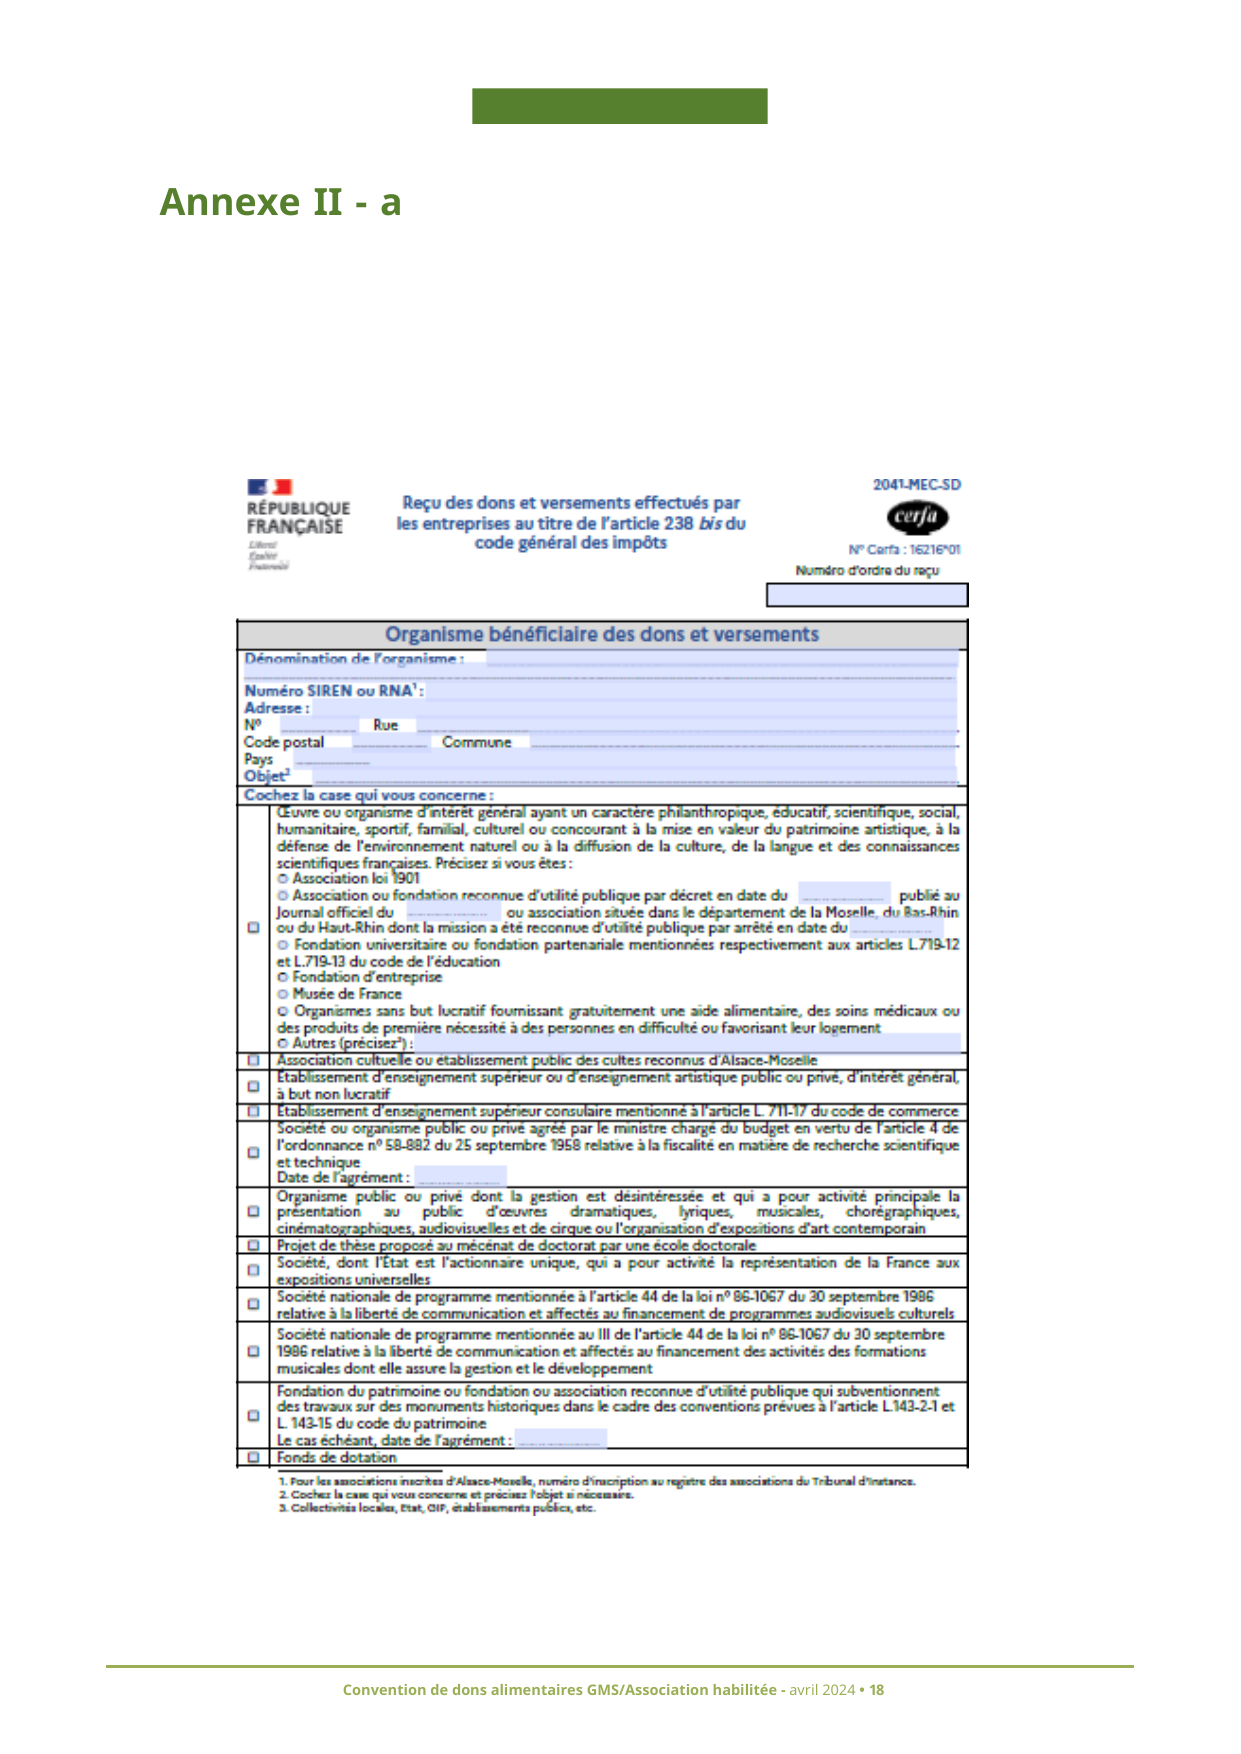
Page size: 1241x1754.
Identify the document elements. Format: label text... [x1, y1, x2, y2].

picture [235, 479, 969, 1516]
text Annexe II - a [159, 175, 1123, 226]
